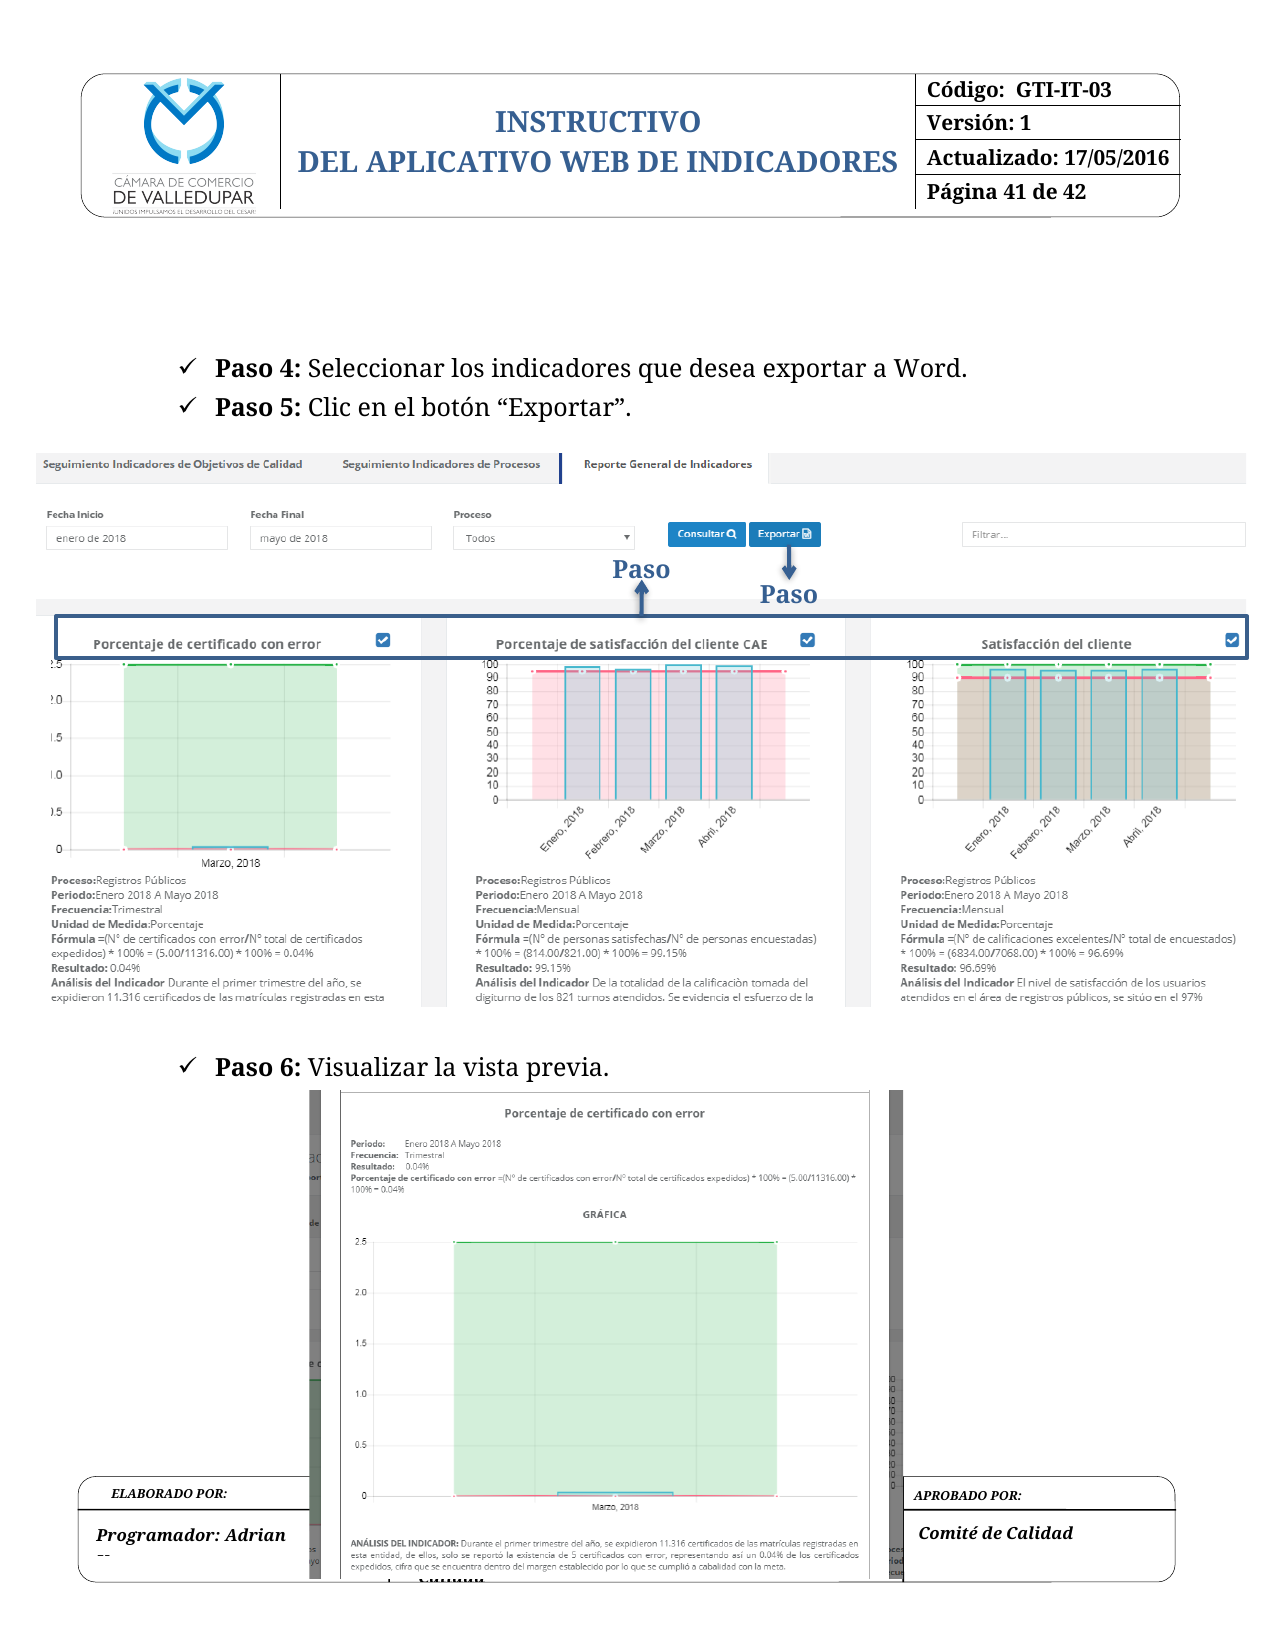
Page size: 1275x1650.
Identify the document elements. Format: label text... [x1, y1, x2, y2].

list Paso 4: Seleccionar los indicadores que desea exportar a Word. [177, 350, 1098, 384]
picture [58, 618, 1245, 656]
list Paso 5: Clic en el botón “Exportar”. [177, 389, 1098, 424]
picture [112, 78, 256, 214]
list Paso 6: Visualizar la vista previa. [177, 1049, 1098, 1084]
picture [309, 1090, 904, 1579]
picture [36, 453, 1247, 1007]
